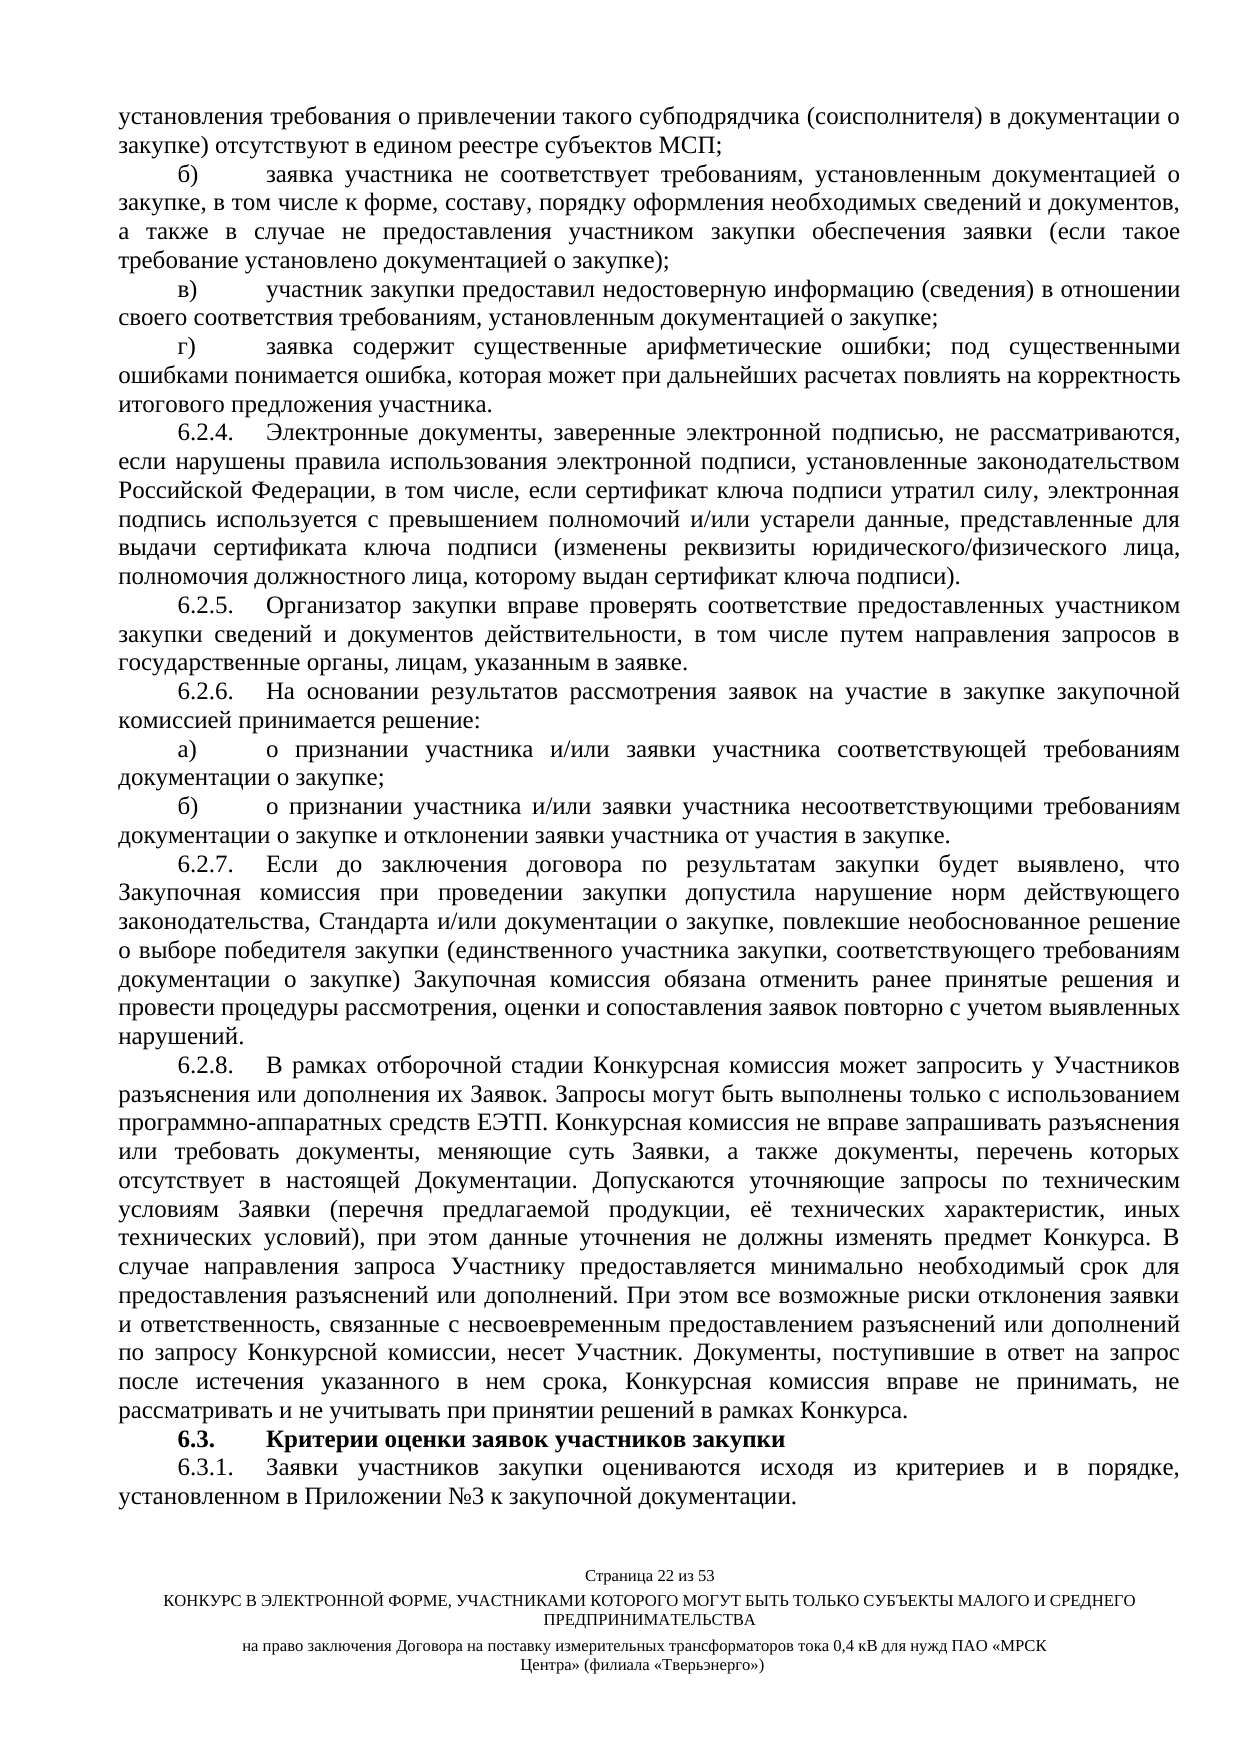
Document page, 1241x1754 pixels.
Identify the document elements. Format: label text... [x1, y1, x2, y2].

subtitle Критерии оценки заявок участников закупки [118, 1424, 1181, 1452]
subtitle В рамках отборочной стадии Конкурсная комиссия может запросить у Участников разъяснения или дополнения их Заявок. Запросы могут быть выполнены только с использованием программно-аппаратных средств ЕЭТП. Конкурсная комиссия не вправе запрашивать разъяснения или требовать документы, меняющие суть Заявки, а также документы, перечень которых отсутствует в настоящей Документации. Допускаются уточняющие запросы по техническим условиям Заявки (перечня предлагаемой продукции, её технических характеристик, иных технических условий), при этом данные уточнения не должны изменять предмет Конкурса. В случае направления запроса Участнику предоставляется минимально необходимый срок для предоставления разъяснений или дополнений. При этом все возможные риски отклонения заявки и ответственность, связанные с несвоевременным предоставлением разъяснений или дополнений по запросу Конкурсной комиссии, несет Участник. Документы, поступившие в ответ на запрос после истечения указанного в нем срока, Конкурсная комиссия вправе не принимать, не рассматривать и не учитывать при принятии решений в рамках Конкурса. [118, 1050, 1181, 1424]
subtitle Заявки участников закупки оцениваются исходя из критериев и в порядке, установленном в Приложении №3 к закупочной документации. [118, 1452, 1181, 1510]
list участник закупки предоставил недостоверную информацию (сведения) в отношении своего соответствия требованиям, установленным документацией о закупке; [118, 274, 1181, 331]
subtitle Если до заключения договора по результатам закупки будет выявлено, что Закупочная комиссия при проведении закупки допустила нарушение норм действующего законодательства, Стандарта и/или документации о закупке, повлекшие необоснованное решение о выборе победителя закупки (единственного участника закупки, соответствующего требованиям документации о закупке) Закупочная комиссия обязана отменить ранее принятые решения и провести процедуры рассмотрения, оценки и сопоставления заявок повторно с учетом выявленных нарушений. [118, 849, 1181, 1050]
list заявка участника не соответствует требованиям, установленным документацией о закупке, в том числе к форме, составу, порядку оформления необходимых сведений и документов, а также в случае не предоставления участником закупки обеспечения заявки (если такое требование установлено документацией о закупке); [118, 159, 1181, 274]
subtitle о признании участника и/или заявки участника несоответствующими требованиям документации о закупке и отклонении заявки участника от участия в закупке. [118, 791, 1181, 849]
subtitle Электронные документы, заверенные электронной подписью, не рассматриваются, если нарушены правила использования электронной подписи, установленные законодательством Российской Федерации, в том числе, если сертификат ключа подписи утратил силу, электронная подпись используется с превышением полномочий и/или устарели данные, представленные для выдачи сертификата ключа подписи (изменены реквизиты юридического/физического лица, полномочия должностного лица, которому выдан сертификат ключа подписи). [118, 417, 1181, 590]
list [118, 101, 1181, 159]
subtitle Организатор закупки вправе проверять соответствие предоставленных участником закупки сведений и документов действительности, в том числе путем направления запросов в государственные органы, лицам, указанным в заявке. [118, 590, 1181, 676]
subtitle На основании результатов рассмотрения заявок на участие в закупке закупочной комиссией принимается решение: [118, 676, 1181, 734]
subtitle о признании участника и/или заявки участника соответствующей требованиям документации о закупке; [118, 734, 1181, 791]
list заявка содержит существенные арифметические ошибки; под существенными ошибками понимается ошибка, которая может при дальнейших расчетах повлиять на корректность итогового предложения участника. [118, 331, 1181, 417]
